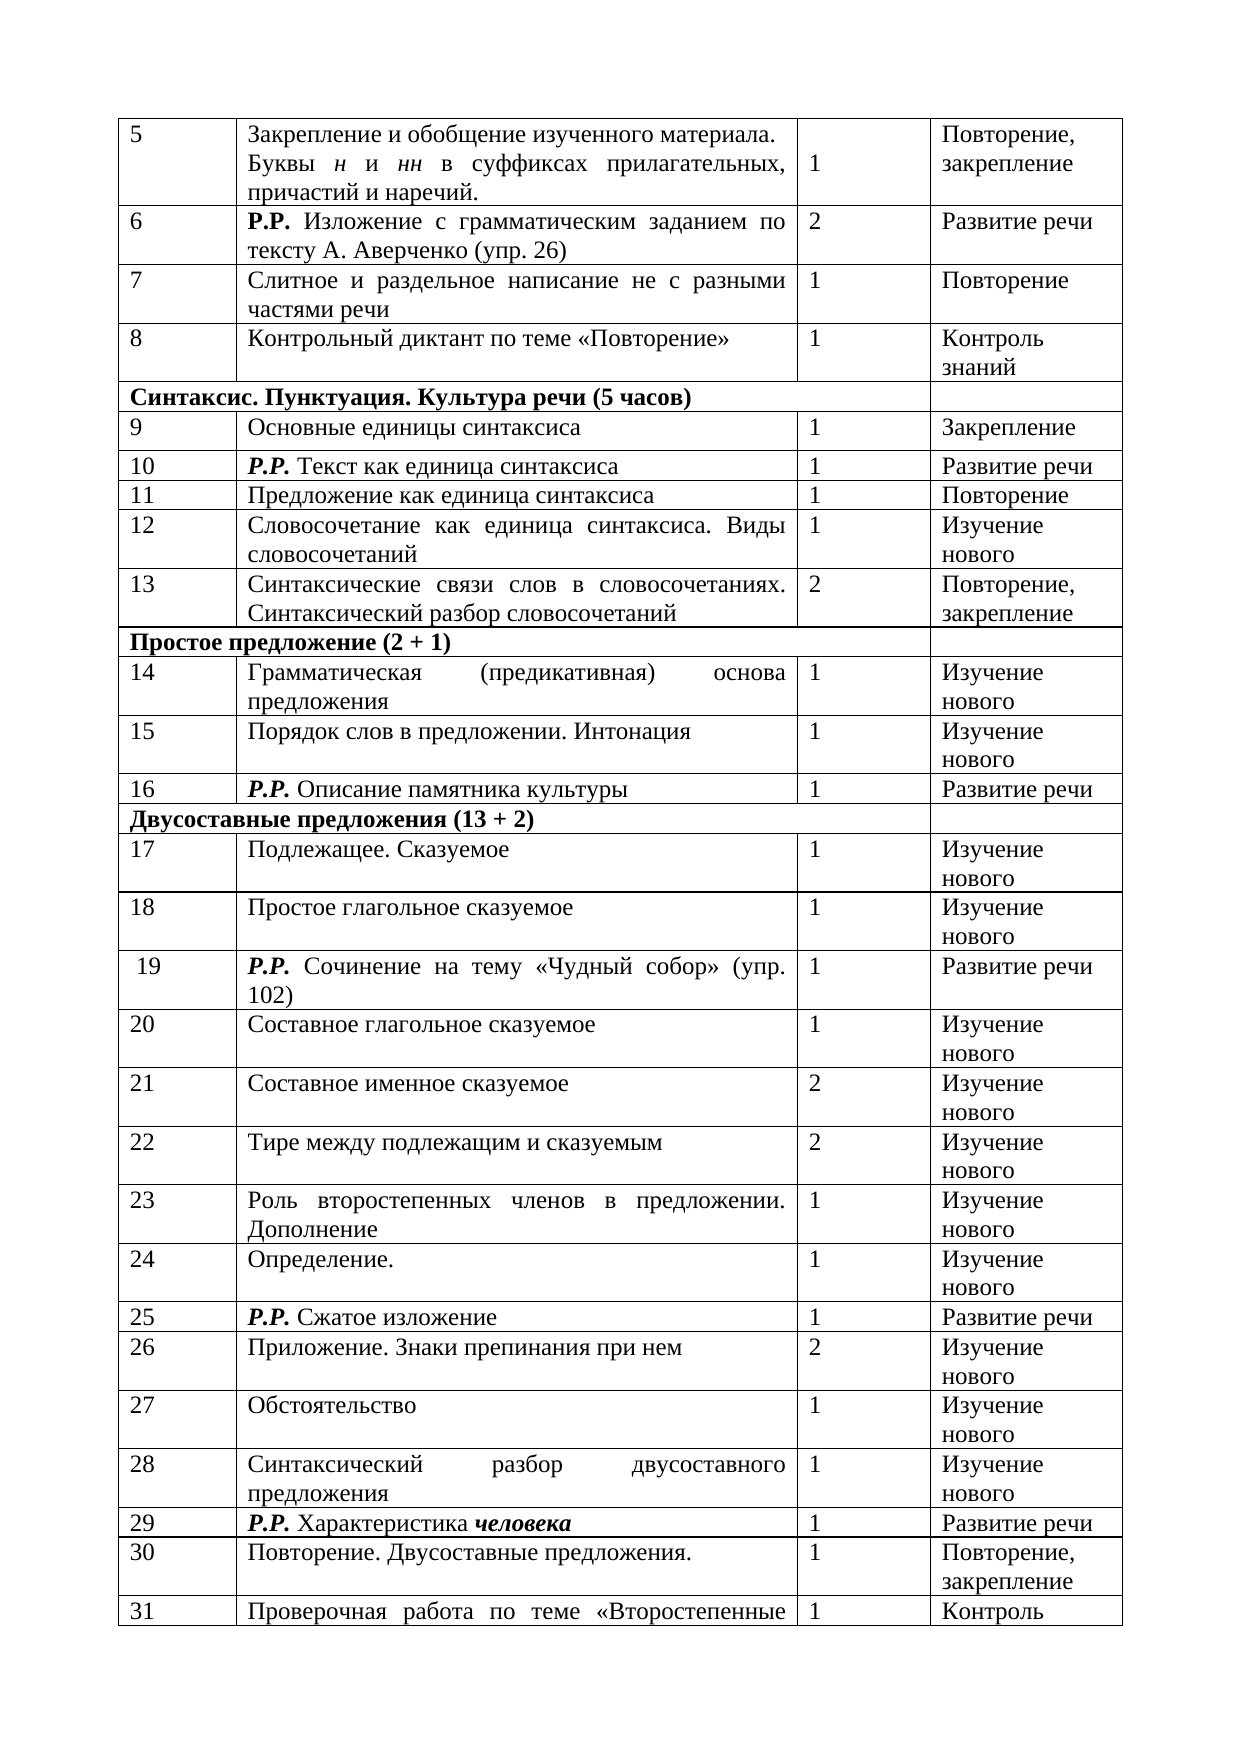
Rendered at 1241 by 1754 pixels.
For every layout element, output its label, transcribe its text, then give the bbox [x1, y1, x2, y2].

table_cell Повторение. Двусоставные предложения. [237, 1538, 797, 1595]
table_cell [931, 628, 1122, 656]
table_cell 1 [798, 119, 930, 205]
table_cell Изучение нового [931, 657, 1122, 715]
table_cell Изучение нового [931, 1185, 1122, 1243]
table_cell 24 [119, 1244, 236, 1301]
table_cell Порядок слов в предложении. Интонация [237, 716, 797, 773]
table_cell Изучение нового [931, 893, 1122, 950]
table_cell 16 [119, 774, 236, 803]
table_cell 1 [798, 1010, 930, 1067]
table_cell Синтаксический разбор двусоставного предложения [237, 1449, 797, 1507]
table_cell 31 [119, 1596, 236, 1625]
table_cell 1 [798, 1596, 930, 1625]
table_cell Изучение нового [931, 1391, 1122, 1448]
table_cell 2 [798, 1068, 930, 1126]
table_cell Основные единицы синтаксиса [237, 412, 797, 450]
table_cell Слитное и раздельное написание не с разными частями речи [237, 265, 797, 322]
table_cell 1 [798, 893, 930, 950]
table_cell Изучение нового [931, 1127, 1122, 1184]
table_cell Р.Р. Сжатое изложение [237, 1302, 797, 1331]
table_cell Изучение нового [931, 1332, 1122, 1389]
table_cell 26 [119, 1332, 236, 1389]
table_cell 1 [798, 1449, 930, 1507]
table_cell 1 [798, 1391, 930, 1448]
table_cell 27 [119, 1391, 236, 1448]
table_cell 1 [798, 657, 930, 715]
table_cell 17 [119, 834, 236, 891]
table_cell Р.Р. Сочинение на тему «Чудный собор» (упр. 102) [237, 951, 797, 1008]
table_cell Изучение нового [931, 1449, 1122, 1507]
table_cell 14 [119, 657, 236, 715]
table_cell Тире между подлежащим и сказуемым [237, 1127, 797, 1184]
table_cell Приложение. Знаки препинания при нем [237, 1332, 797, 1389]
table_cell Повторение [931, 265, 1122, 322]
table_cell [931, 382, 1122, 411]
table_cell Синтаксис. Пунктуация. Культура речи (5 часов) [119, 382, 930, 411]
table_cell 22 [119, 1127, 236, 1184]
table_cell Изучение нового [931, 834, 1122, 891]
table_cell Обстоятельство [237, 1391, 797, 1448]
table_cell 11 [119, 481, 236, 509]
table_cell Повторение, закрепление [931, 119, 1122, 205]
table_cell 13 [119, 569, 236, 626]
table_cell Закрепление и обобщение изученного материала. Буквы н и нн в суффиксах прилагательных, причастий и наречий. [237, 119, 797, 205]
table_cell Повторение, закрепление [931, 569, 1122, 626]
table_cell Изучение нового [931, 1068, 1122, 1126]
table_cell Р.Р. Изложение с грамматическим заданием по тексту А. Аверченко (упр. 26) [237, 206, 797, 264]
table_cell 1 [798, 1244, 930, 1301]
table_cell 1 [798, 510, 930, 568]
table_cell 8 [119, 324, 236, 381]
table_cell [237, 1596, 797, 1625]
table_cell 29 [119, 1508, 236, 1536]
table_cell 15 [119, 716, 236, 773]
table_cell Грамматическая (предикативная) основа предложения [237, 657, 797, 715]
table_cell 1 [798, 1185, 930, 1243]
table_cell Изучение нового [931, 510, 1122, 568]
table_cell Повторение [931, 481, 1122, 509]
table_cell 7 [119, 265, 236, 322]
table_cell Простое предложение (2 + 1) [119, 628, 930, 656]
table_cell Изучение нового [931, 1244, 1122, 1301]
table_cell 1 [798, 1538, 930, 1595]
table_cell 2 [798, 569, 930, 626]
table_cell 19 [119, 951, 236, 1008]
table_cell 1 [798, 451, 930, 479]
table_cell 21 [119, 1068, 236, 1126]
table_cell Простое глагольное сказуемое [237, 893, 797, 950]
table_cell 20 [119, 1010, 236, 1067]
table_cell 10 [119, 451, 236, 479]
table_cell Развитие речи [931, 774, 1122, 803]
table_cell 1 [798, 774, 930, 803]
table_cell Подлежащее. Сказуемое [237, 834, 797, 891]
table_cell Р.Р. Текст как единица синтаксиса [237, 451, 797, 479]
table_cell 28 [119, 1449, 236, 1507]
table_cell 2 [798, 1332, 930, 1389]
table_cell Развитие речи [931, 1302, 1122, 1331]
table_cell 1 [798, 324, 930, 381]
table_cell Изучение нового [931, 1010, 1122, 1067]
table_cell 1 [798, 481, 930, 509]
table_cell 2 [798, 206, 930, 264]
table_cell 18 [119, 893, 236, 950]
table_cell 6 [119, 206, 236, 264]
table_cell Роль второстепенных членов в предложении. Дополнение [237, 1185, 797, 1243]
table_cell 5 [119, 119, 236, 205]
table_cell Предложение как единица синтаксиса [237, 481, 797, 509]
table_cell Повторение, закрепление [931, 1538, 1122, 1595]
table_cell Синтаксические связи слов в словосочетаниях. Синтаксический разбор словосочетаний [237, 569, 797, 626]
table_cell [931, 804, 1122, 833]
table_cell Контроль знаний [931, 324, 1122, 381]
table_cell Развитие речи [931, 951, 1122, 1008]
table_cell Развитие речи [931, 451, 1122, 479]
table_cell Двусоставные предложения (13 + 2) [119, 804, 930, 833]
table_cell Закрепление [931, 412, 1122, 450]
table_cell Развитие речи [931, 206, 1122, 264]
table_cell 2 [798, 1127, 930, 1184]
table_cell 1 [798, 951, 930, 1008]
table_cell Составное глагольное сказуемое [237, 1010, 797, 1067]
table_cell Р.Р. Характеристика человека [237, 1508, 797, 1536]
table_cell 1 [798, 834, 930, 891]
table_cell Р.Р. Описание памятника культуры [237, 774, 797, 803]
table_cell Контрольный диктант по теме «Повторение» [237, 324, 797, 381]
table_cell 1 [798, 1302, 930, 1331]
table_cell 30 [119, 1538, 236, 1595]
table_cell 23 [119, 1185, 236, 1243]
table_cell Контроль знаний [931, 1596, 1122, 1625]
table_cell 1 [798, 1508, 930, 1536]
table_cell 1 [798, 265, 930, 322]
table_cell 9 [119, 412, 236, 450]
table_cell Определение. [237, 1244, 797, 1301]
table_cell 1 [798, 412, 930, 450]
table_cell 1 [798, 716, 930, 773]
table_cell Словосочетание как единица синтаксиса. Виды словосочетаний [237, 510, 797, 568]
table_cell 25 [119, 1302, 236, 1331]
table_cell 12 [119, 510, 236, 568]
table_cell Развитие речи [931, 1508, 1122, 1536]
table_cell Изучение нового [931, 716, 1122, 773]
table_cell Составное именное сказуемое [237, 1068, 797, 1126]
